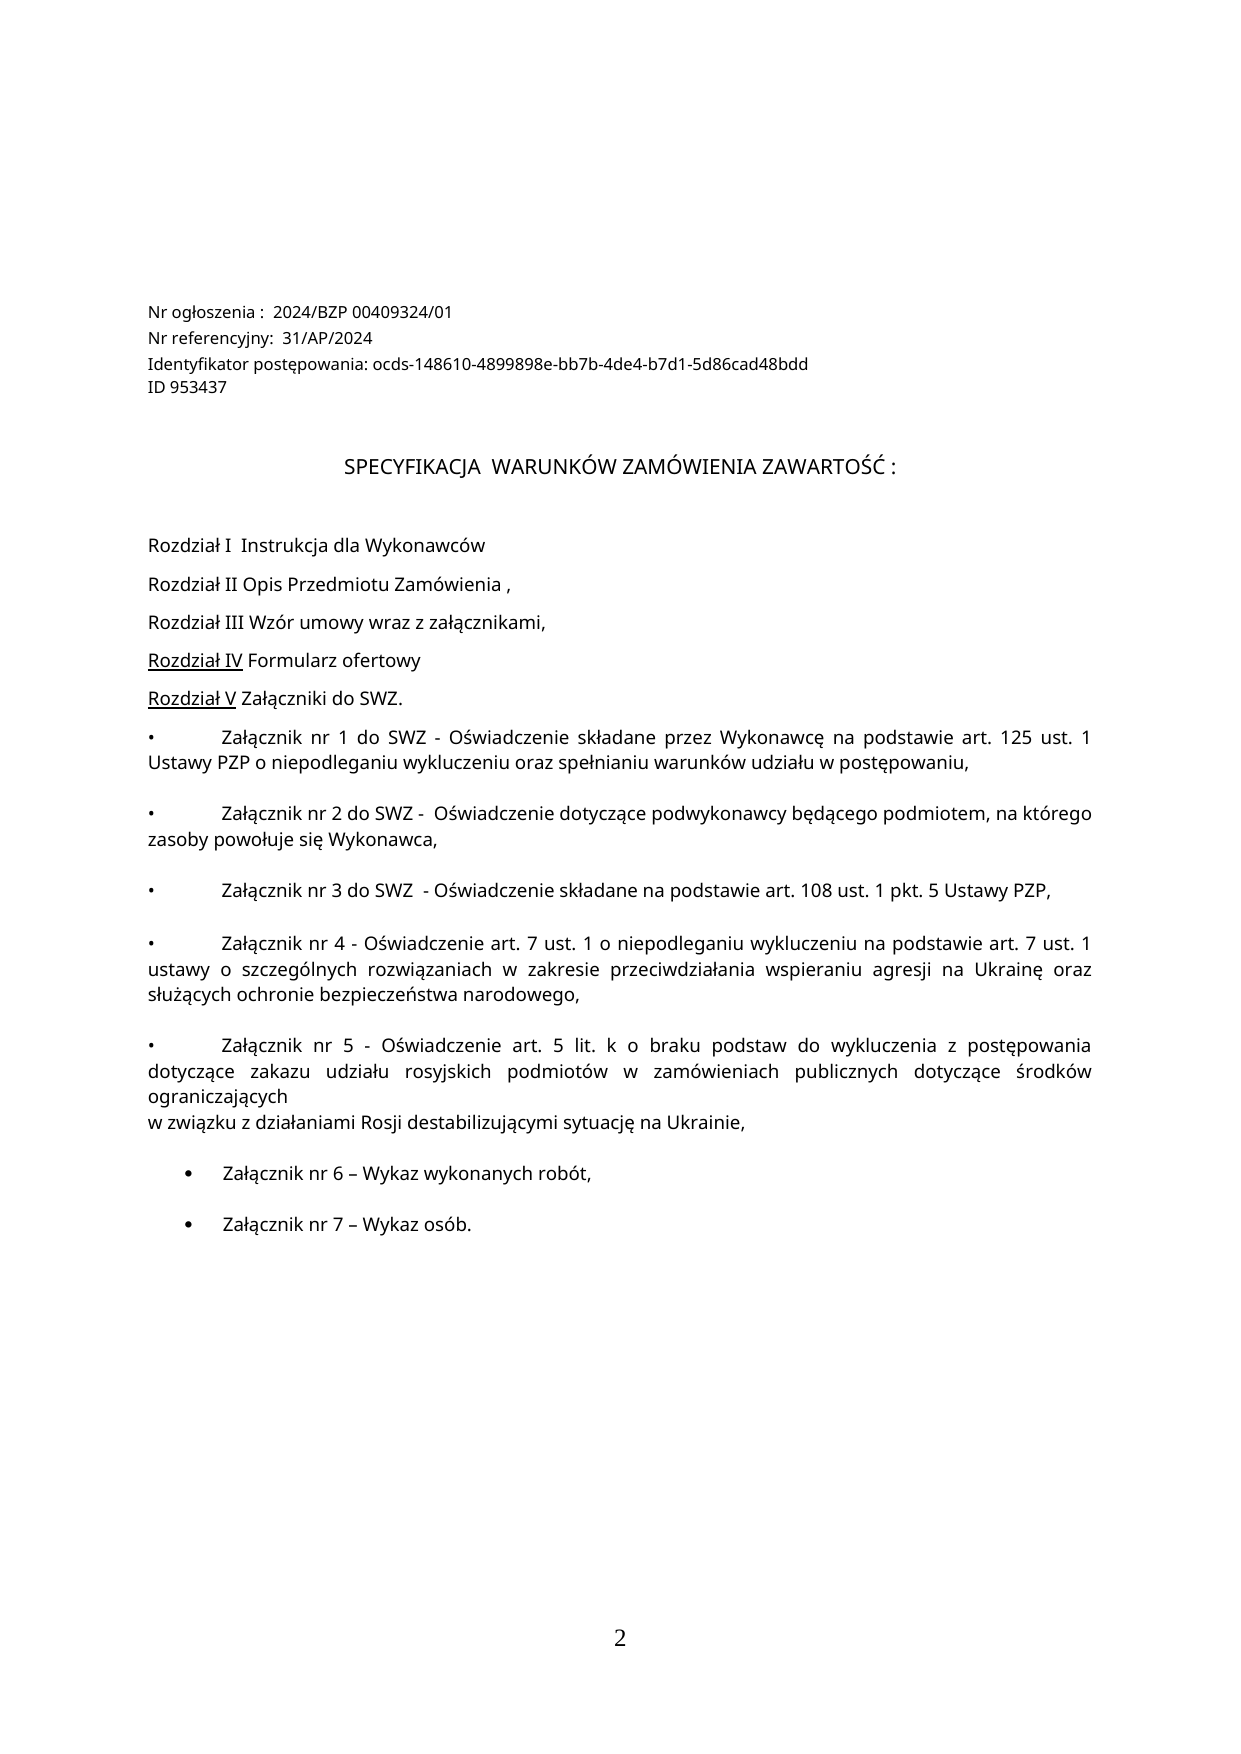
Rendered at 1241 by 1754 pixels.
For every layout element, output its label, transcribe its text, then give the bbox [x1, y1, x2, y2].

text SPECYFIKACJA WARUNKÓW ZAMÓWIENIA ZAWARTOŚĆ : [148, 452, 1093, 480]
text • Załącznik nr 2 do SWZ - Oświadczenie dotyczące podwykonawcy będącego podmiotem, na którego zasoby powołuje się Wykonawca, [148, 801, 1093, 852]
text Rozdział V Załączniki do SWZ. [148, 686, 1093, 711]
text • Załącznik nr 3 do SWZ - Oświadczenie składane na podstawie art. 108 ust. 1 pkt. 5 Ustawy PZP, [148, 877, 1093, 903]
text Nr referencyjny: 31/AP/2024 [148, 327, 1093, 349]
text Rozdział IV Formularz ofertowy [148, 647, 1093, 673]
text • Załącznik nr 5 - Oświadczenie art. 5 lit. k o braku podstaw do wykluczenia z postępowania dotyczące zakazu udziału rosyjskich podmiotów w zamówieniach publicznych dotyczące środków ograniczających w związku z działaniami Rosji destabilizującymi sytuację na Ukrainie, [148, 1033, 1093, 1135]
text Nr ogłoszenia : 2024/BZP 00409324/01 [148, 301, 1093, 323]
text • Załącznik nr 4 - Oświadczenie art. 7 ust. 1 o niepodleganiu wykluczeniu na podstawie art. 7 ust. 1 ustawy o szczególnych rozwiązaniach w zakresie przeciwdziałania wspieraniu agresji na Ukrainę oraz służących ochronie bezpieczeństwa narodowego, [148, 931, 1093, 1007]
list Załącznik nr 7 – Wykaz osób. [185, 1211, 1093, 1237]
text Rozdział III Wzór umowy wraz z załącznikami, [148, 609, 1093, 635]
text Rozdział I Instrukcja dla Wykonawców [148, 533, 1093, 558]
text Identyfikator postępowania: ocds-148610-4899898e-bb7b-4de4-b7d1-5d86cad48bdd [148, 353, 1087, 375]
text ID 953437 [148, 375, 1093, 398]
text Rozdział II Opis Przedmiotu Zamówienia , [148, 571, 1093, 597]
text • Załącznik nr 1 do SWZ - Oświadczenie składane przez Wykonawcę na podstawie art. 125 ust. 1 Ustawy PZP o niepodleganiu wykluczeniu oraz spełnianiu warunków udziału w postępowaniu, [148, 724, 1093, 775]
list Załącznik nr 6 – Wykaz wykonanych robót, [185, 1160, 1093, 1186]
